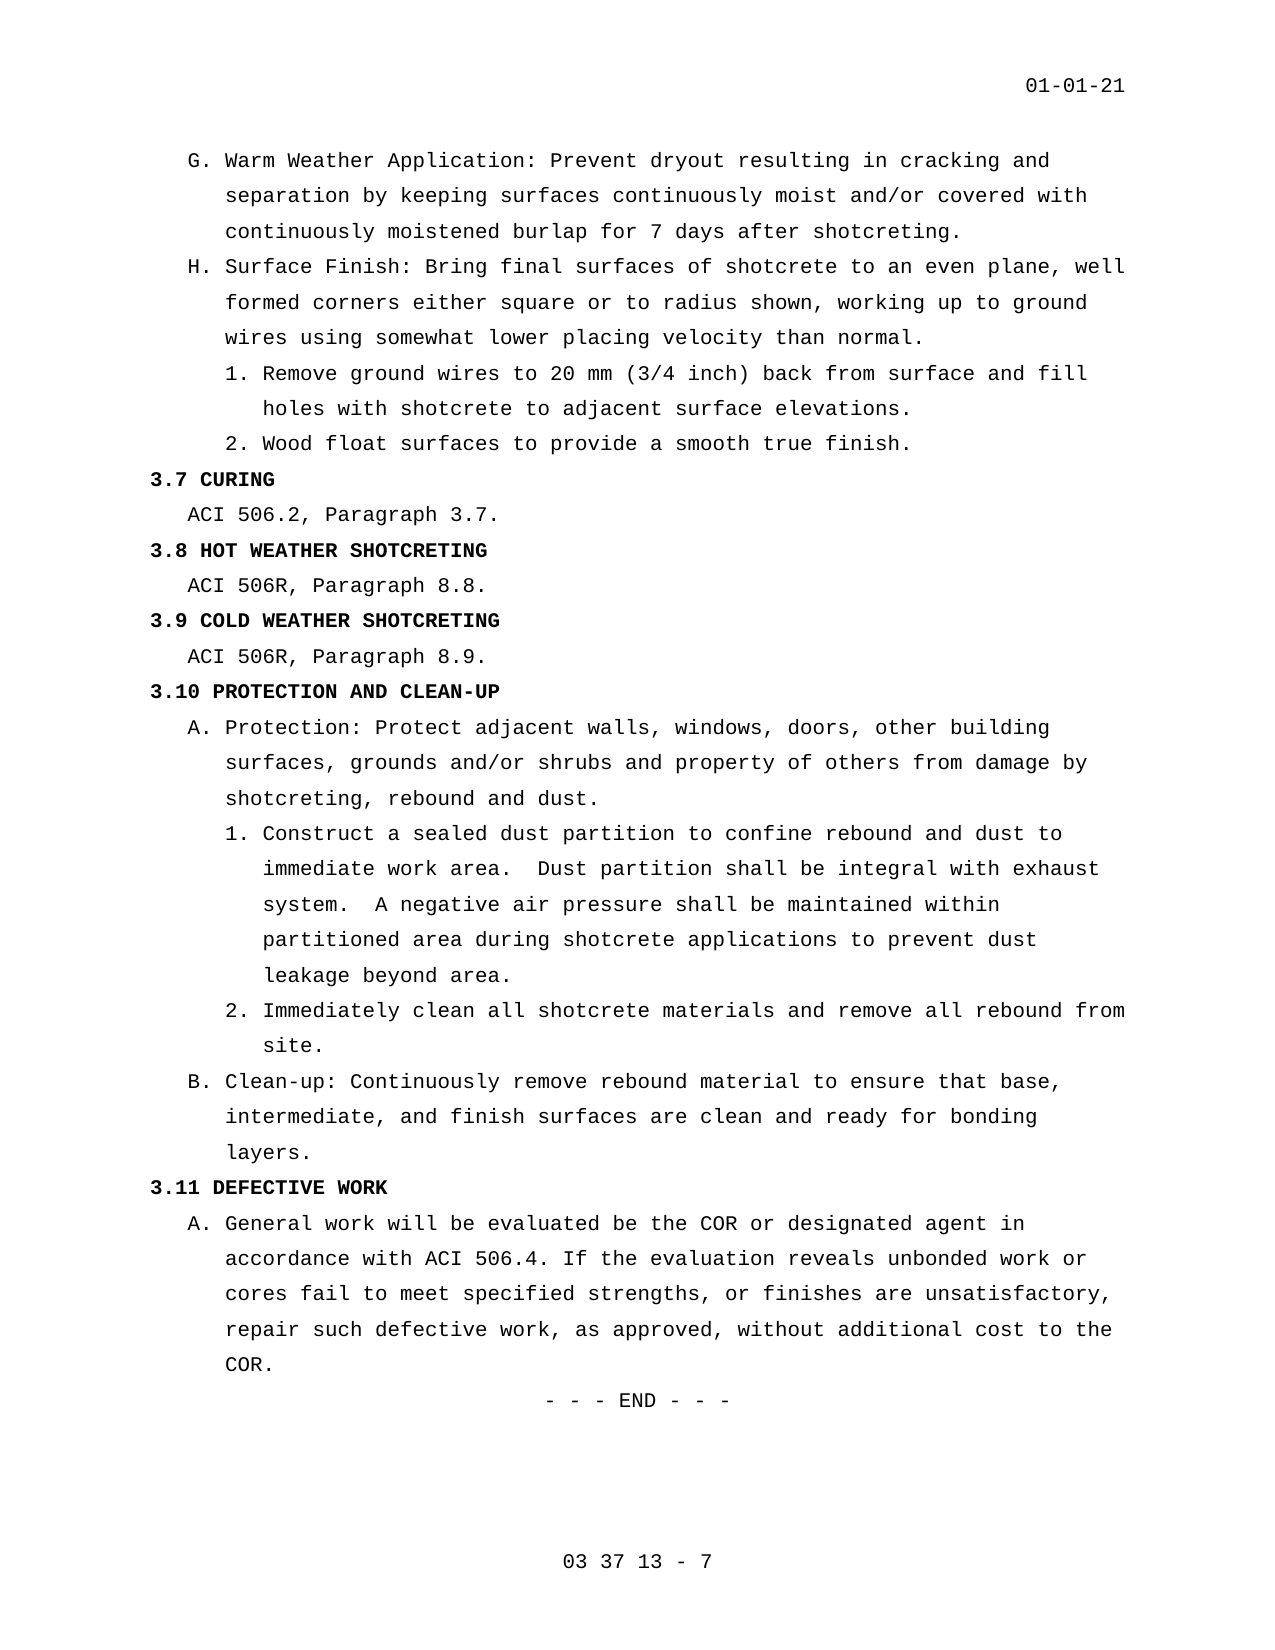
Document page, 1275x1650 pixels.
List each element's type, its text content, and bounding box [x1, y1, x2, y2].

list General work will be evaluated be the COR or designated agent in accordance with ACI 506.4. If the evaluation reveals unbonded work or cores fail to meet specified strengths, or finishes are unsatisfactory, repair such defective work, as approved, without additional cost to the COR. [187, 1212, 1125, 1378]
list ACI 506R, Paragraph 8.9. [187, 646, 1125, 669]
text PROTECTION AND CLEAN-UP [150, 681, 1125, 705]
text Wood float surfaces to provide a smooth true finish. [225, 433, 1125, 457]
text DEFECTIVE WORK [150, 1177, 1125, 1201]
list Protection: Protect adjacent walls, windows, doors, other building surfaces, grounds and/or shrubs and property of others from damage by shotcreting, rebound and dust. [187, 717, 1125, 811]
list ACI 506R, Paragraph 8.8. [187, 575, 1125, 599]
text Warm Weather Application: Prevent dryout resulting in cracking and separation by keeping surfaces continuously moist and/or covered with continuously moistened burlap for 7 days after shotcreting. [187, 150, 1125, 244]
text Construct a sealed dust partition to confine rebound and dust to immediate work area. Dust partition shall be integral with exhaust system. A negative air pressure shall be maintained within partitioned area during shotcrete applications to prevent dust leakage beyond area. [225, 823, 1125, 988]
text Clean-up: Continuously remove rebound material to ensure that base, intermediate, and finish surfaces are clean and ready for bonding layers. [187, 1071, 1125, 1165]
text CURING [150, 469, 1125, 492]
text COLD WEATHER SHOTCRETING [150, 610, 1125, 634]
list ACI 506.2, Paragraph 3.7. [187, 504, 1125, 528]
text Surface Finish: Bring final surfaces of shotcrete to an even plane, well formed corners either square or to radius shown, working up to ground wires using somewhat lower placing velocity than normal. [187, 256, 1125, 351]
text Remove ground wires to 20 mm (3/4 inch) back from surface and fill holes with shotcrete to adjacent surface elevations. [225, 362, 1125, 422]
text Immediately clean all shotcrete materials and remove all rebound from site. [225, 1000, 1125, 1059]
text HOT WEATHER SHOTCRETING [150, 539, 1125, 563]
text - - - END - - - [150, 1389, 1125, 1413]
